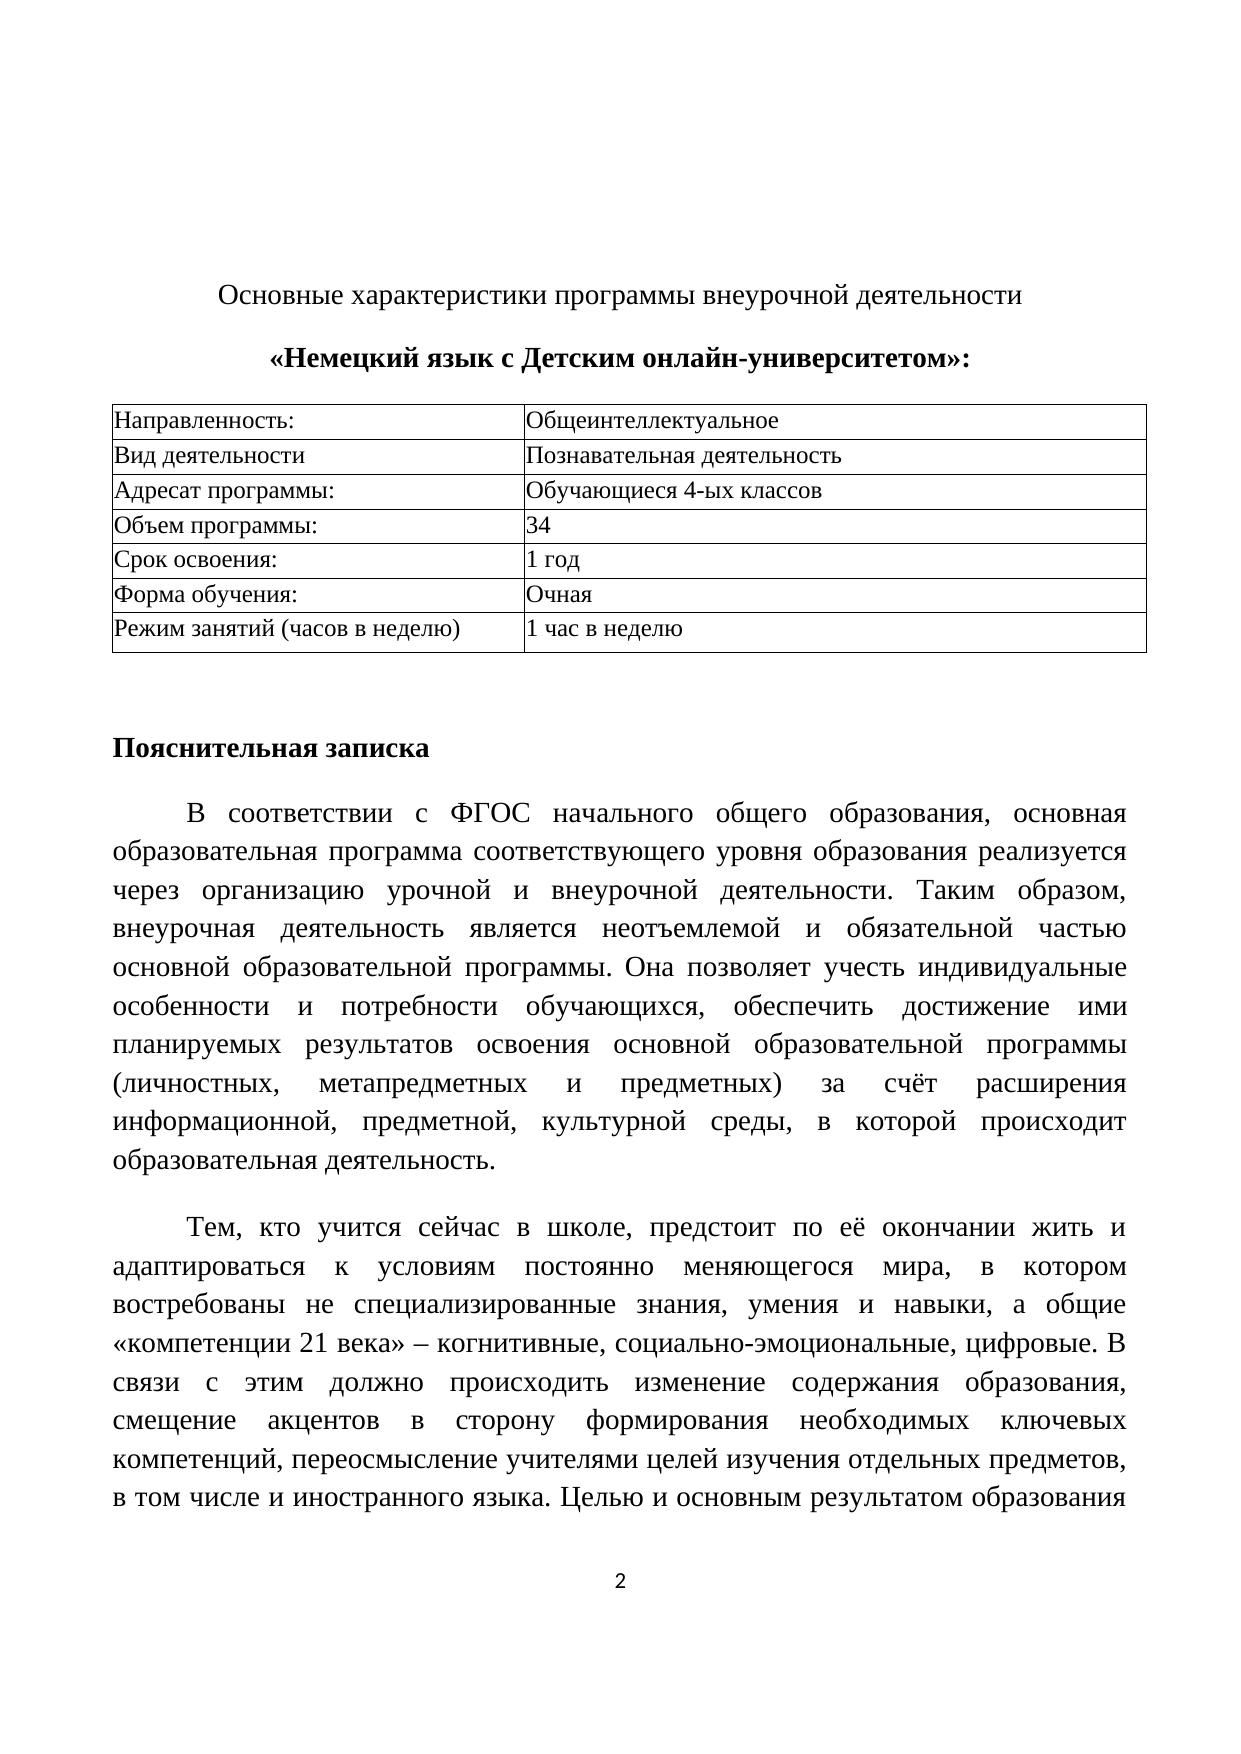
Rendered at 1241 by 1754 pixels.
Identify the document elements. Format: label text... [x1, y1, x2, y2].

text Пояснительная записка [112, 723, 1131, 766]
table_cell Режим занятий (часов в неделю) [113, 613, 524, 652]
subtitle Основные характеристики программы внеурочной деятельности [112, 277, 1128, 311]
table_cell Обучающиеся 4-ых классов [525, 475, 1146, 509]
table_cell Объем программы: [113, 510, 524, 543]
table_cell Адресат программы: [113, 475, 524, 509]
table_header Общеинтеллектуальное [525, 405, 1146, 439]
table_cell 1 год [525, 544, 1146, 578]
table_cell Срок освоения: [113, 544, 524, 578]
table_cell Форма обучения: [113, 579, 524, 612]
table_cell Очная [525, 579, 1146, 612]
table_cell 34 [525, 510, 1146, 543]
text В соответствии с ФГОС начального общего образования, основная образовательная программа соответствующего уровня образования реализуется через организацию урочной и внеурочной деятельности. Таким образом, внеурочная деятельность является неотъемлемой и обязательной частью основной образовательной программы. Она позволяет учесть индивидуальные особенности и потребности обучающихся, обеспечить достижение ими планируемых результатов освоения основной образовательной программы (личностных, метапредметных и предметных) за счёт расширения информационной, предметной, культурной среды, в которой происходит образовательная деятельность. [112, 795, 1128, 1175]
table_cell Вид деятельности [113, 440, 524, 474]
table_cell 1 час в неделю [525, 613, 1146, 652]
table_cell Познавательная деятельность [525, 440, 1146, 474]
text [112, 1209, 1128, 1513]
table_header Направленность: [113, 405, 524, 439]
subtitle «Немецкий язык с Детским онлайн-университетом»: [112, 341, 1128, 374]
